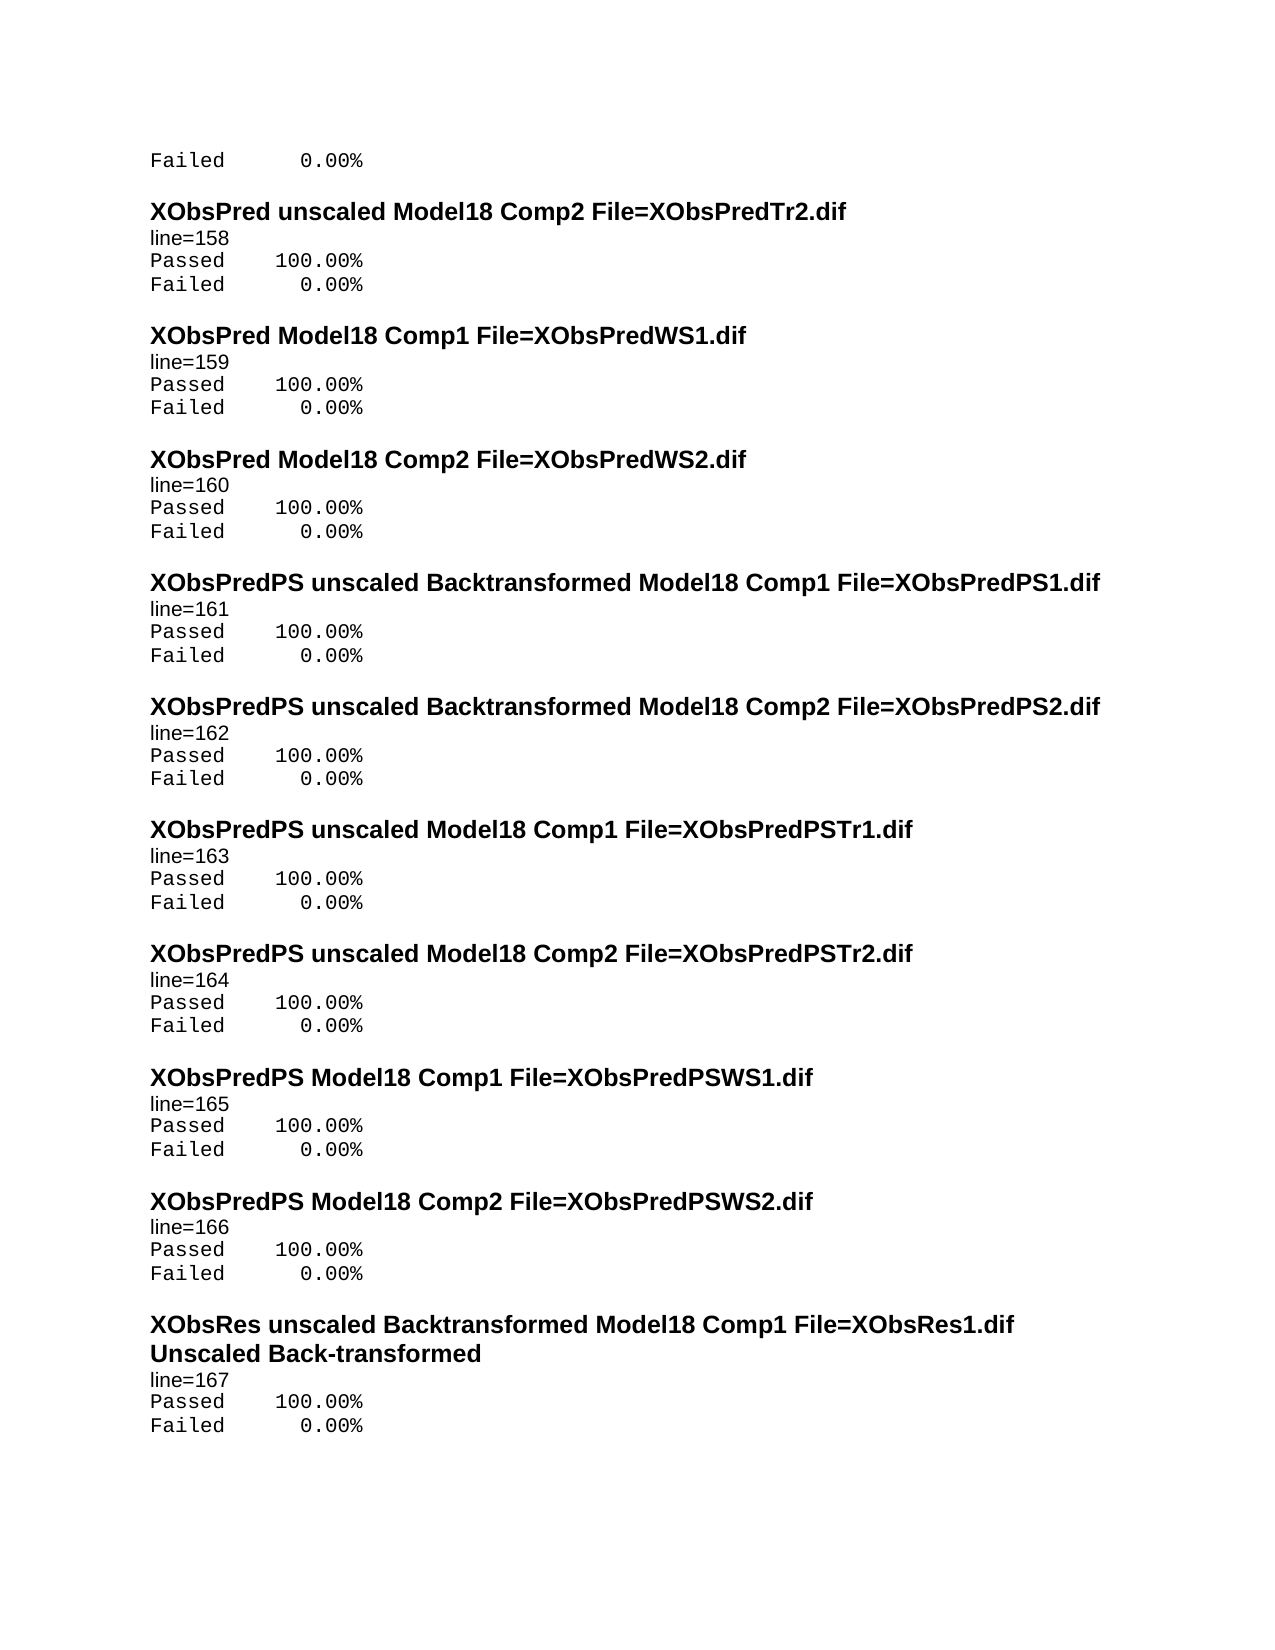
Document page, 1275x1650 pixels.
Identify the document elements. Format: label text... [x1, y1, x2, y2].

text line=162 [150, 721, 1125, 744]
text Passed 100.00% [150, 868, 1125, 892]
text Passed 100.00% [150, 992, 1125, 1016]
text Failed 0.00% [150, 521, 1125, 544]
text line=159 [150, 350, 1125, 374]
text line=166 [150, 1215, 1125, 1239]
text XObsPred Model18 Comp2 File=XObsPredWS2.dif [150, 444, 1125, 473]
text XObsPred Model18 Comp1 File=XObsPredWS1.dif [150, 321, 1125, 350]
text Failed 0.00% [150, 1263, 1125, 1286]
text XObsPredPS unscaled Backtransformed Model18 Comp1 File=XObsPredPS1.dif [150, 568, 1125, 597]
text XObsPredPS unscaled Model18 Comp1 File=XObsPredPSTr1.dif [150, 816, 1125, 844]
text Failed 0.00% [150, 768, 1125, 792]
text line=165 [150, 1092, 1125, 1116]
text line=164 [150, 968, 1125, 992]
text Failed 0.00% [150, 644, 1125, 668]
text XObsPredPS unscaled Model18 Comp2 File=XObsPredPSTr2.dif [150, 939, 1125, 968]
text Passed 100.00% [150, 744, 1125, 768]
text Passed 100.00% [150, 621, 1125, 644]
text line=158 [150, 226, 1125, 250]
text line=167 [150, 1368, 1125, 1392]
text Passed 100.00% [150, 1392, 1125, 1415]
text Failed 0.00% [150, 274, 1125, 297]
text Passed 100.00% [150, 374, 1125, 397]
text line=160 [150, 473, 1125, 497]
text line=163 [150, 844, 1125, 868]
text XObsPred unscaled Model18 Comp2 File=XObsPredTr2.dif [150, 197, 1125, 226]
text Failed 0.00% [150, 1415, 1125, 1439]
text Failed 0.00% [150, 1139, 1125, 1163]
text Failed 0.00% [150, 892, 1125, 916]
text Failed 0.00% [150, 397, 1125, 421]
text XObsRes unscaled Backtransformed Model18 Comp1 File=XObsRes1.dif Unscaled Back-transformed [150, 1310, 1125, 1368]
text XObsPredPS Model18 Comp2 File=XObsPredPSWS2.dif [150, 1186, 1125, 1215]
text Passed 100.00% [150, 1116, 1125, 1139]
text XObsPredPS unscaled Backtransformed Model18 Comp2 File=XObsPredPS2.dif [150, 692, 1125, 721]
text Passed 100.00% [150, 250, 1125, 274]
text Passed 100.00% [150, 1239, 1125, 1263]
text Failed 0.00% [150, 1016, 1125, 1039]
text Failed 0.00% [150, 150, 1125, 174]
text XObsPredPS Model18 Comp1 File=XObsPredPSWS1.dif [150, 1063, 1125, 1092]
text Passed 100.00% [150, 497, 1125, 521]
text line=161 [150, 597, 1125, 621]
